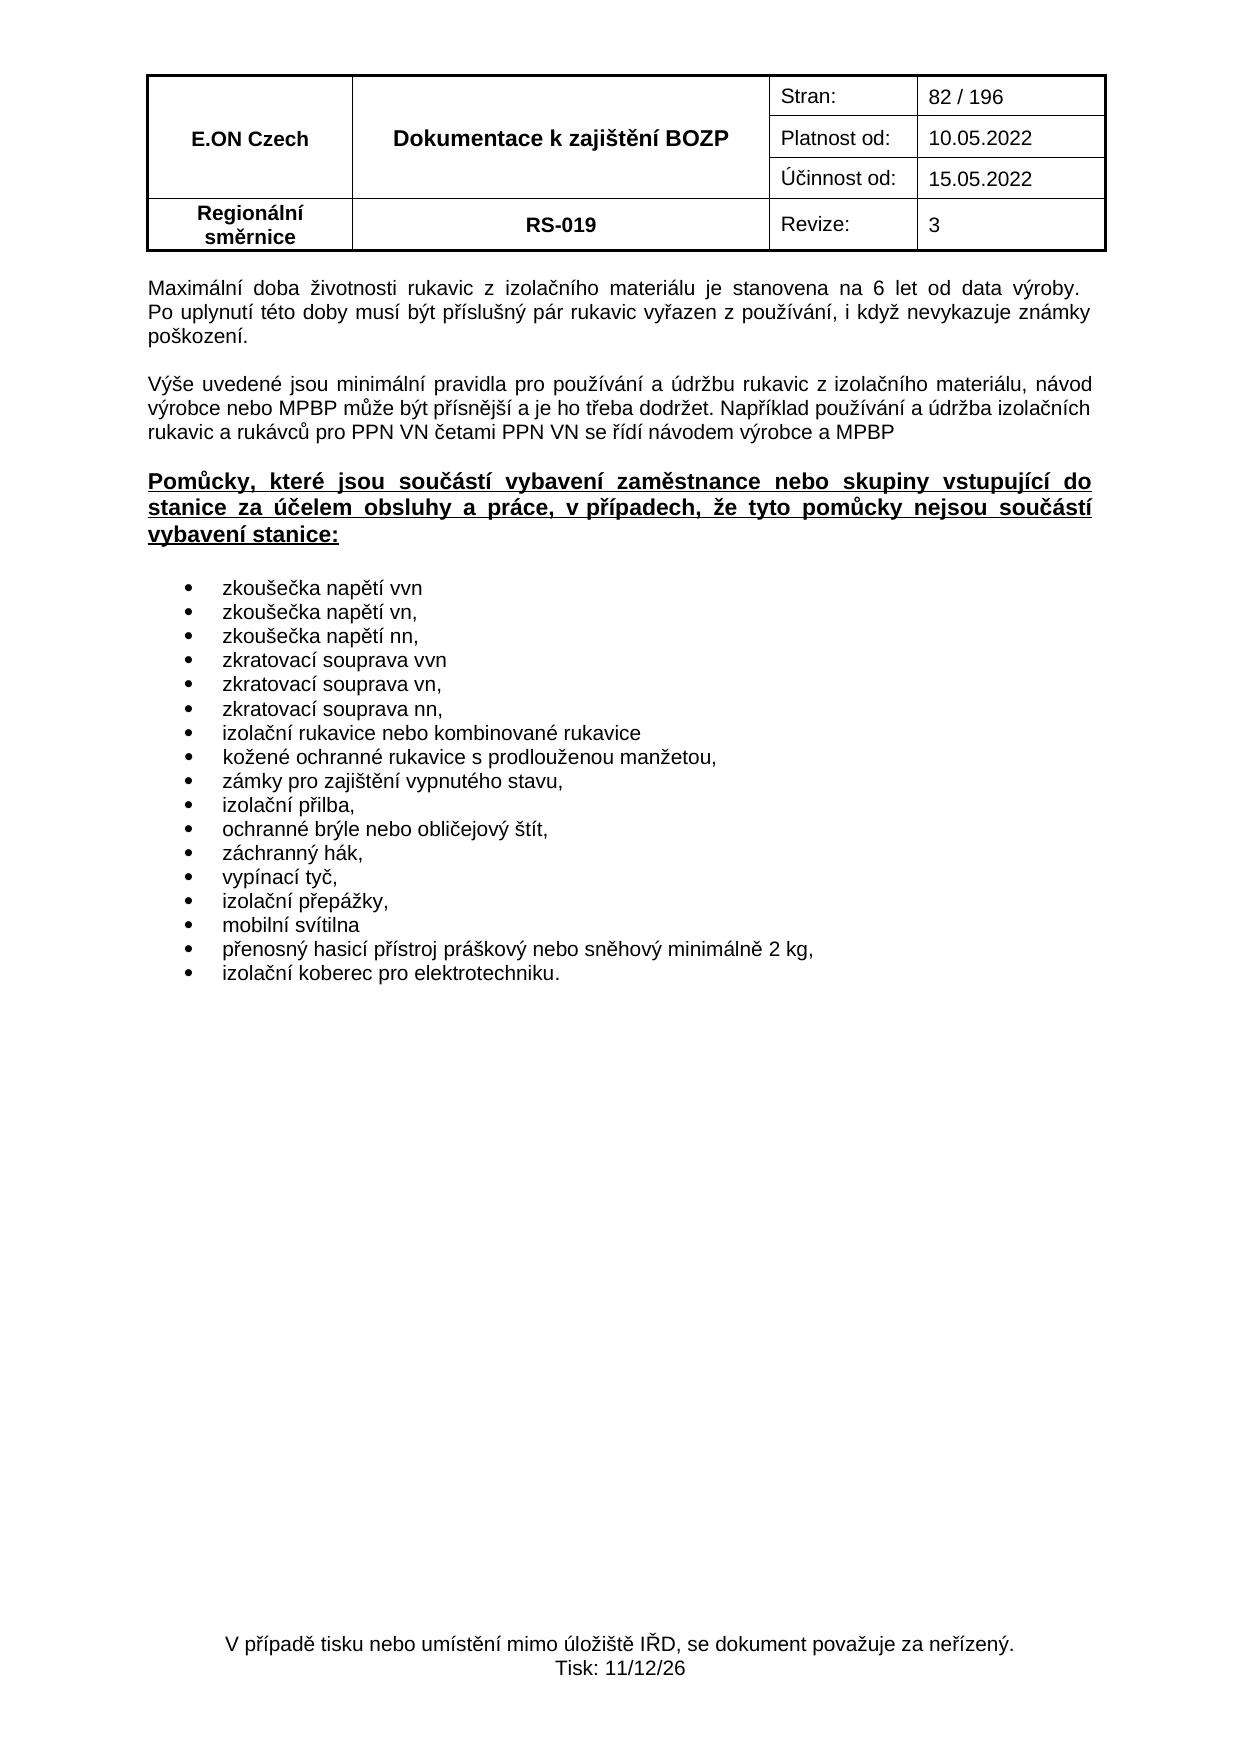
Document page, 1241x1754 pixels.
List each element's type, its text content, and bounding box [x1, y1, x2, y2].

list izolační přilba, [185, 793, 1092, 817]
list izolační přepážky, [185, 889, 1092, 913]
list zámky pro zajištění vypnutého stavu, [185, 768, 1092, 793]
list kožené ochranné rukavice s prodlouženou manžetou, [185, 744, 1092, 768]
list izolační rukavice nebo kombinované rukavice [185, 720, 1092, 744]
text Výše uvedené jsou minimální pravidla pro používání a údržbu rukavic z izolačního materiálu, návod výrobce nebo MPBP může být přísnější a je ho třeba dodržet. Například používání a údržba izolačních rukavic a rukávců pro PPN VN četami PPN VN se řídí návodem výrobce a MPBP [148, 372, 1092, 444]
list ochranné brýle nebo obličejový štít, [185, 817, 1092, 841]
list zkoušečka napětí vn, [185, 600, 1092, 624]
text Pomůcky, které jsou součástí vybavení zaměstnance nebo skupiny vstupující do stanice za účelem obsluhy a práce, v případech, že tyto pomůcky nejsou součástí vybavení stanice: [148, 518, 1092, 547]
list zkoušečka napětí nn, [185, 624, 1092, 648]
list vypínací tyč, [185, 865, 1092, 889]
list zkratovací souprava nn, [185, 696, 1092, 720]
list zkratovací souprava vvn [185, 648, 1092, 672]
list záchranný hák, [185, 841, 1092, 865]
list zkoušečka napětí vvn [185, 576, 1092, 600]
list izolační koberec pro elektrotechniku. [185, 961, 1092, 985]
text Pomůcky, které jsou součástí vybavení zaměstnance nebo skupiny vstupující do stanice za účelem obsluhy a práce, v případech, že tyto pomůcky nejsou součástí vybavení stanice: [148, 492, 1092, 517]
list mobilní svítilna [185, 913, 1092, 937]
text Maximální doba životnosti rukavic z izolačního materiálu je stanovena na 6 let od data výroby. Po uplynutí této doby musí být příslušný pár rukavic vyřazen z používání, i když nevykazuje známky poškození. [148, 276, 1092, 348]
list přenosný hasicí přístroj práškový nebo sněhový minimálně 2 kg, [185, 937, 1092, 961]
text Pomůcky, které jsou součástí vybavení zaměstnance nebo skupiny vstupující do stanice za účelem obsluhy a práce, v případech, že tyto pomůcky nejsou součástí vybavení stanice: [148, 468, 1092, 491]
list zkratovací souprava vn, [185, 672, 1092, 696]
